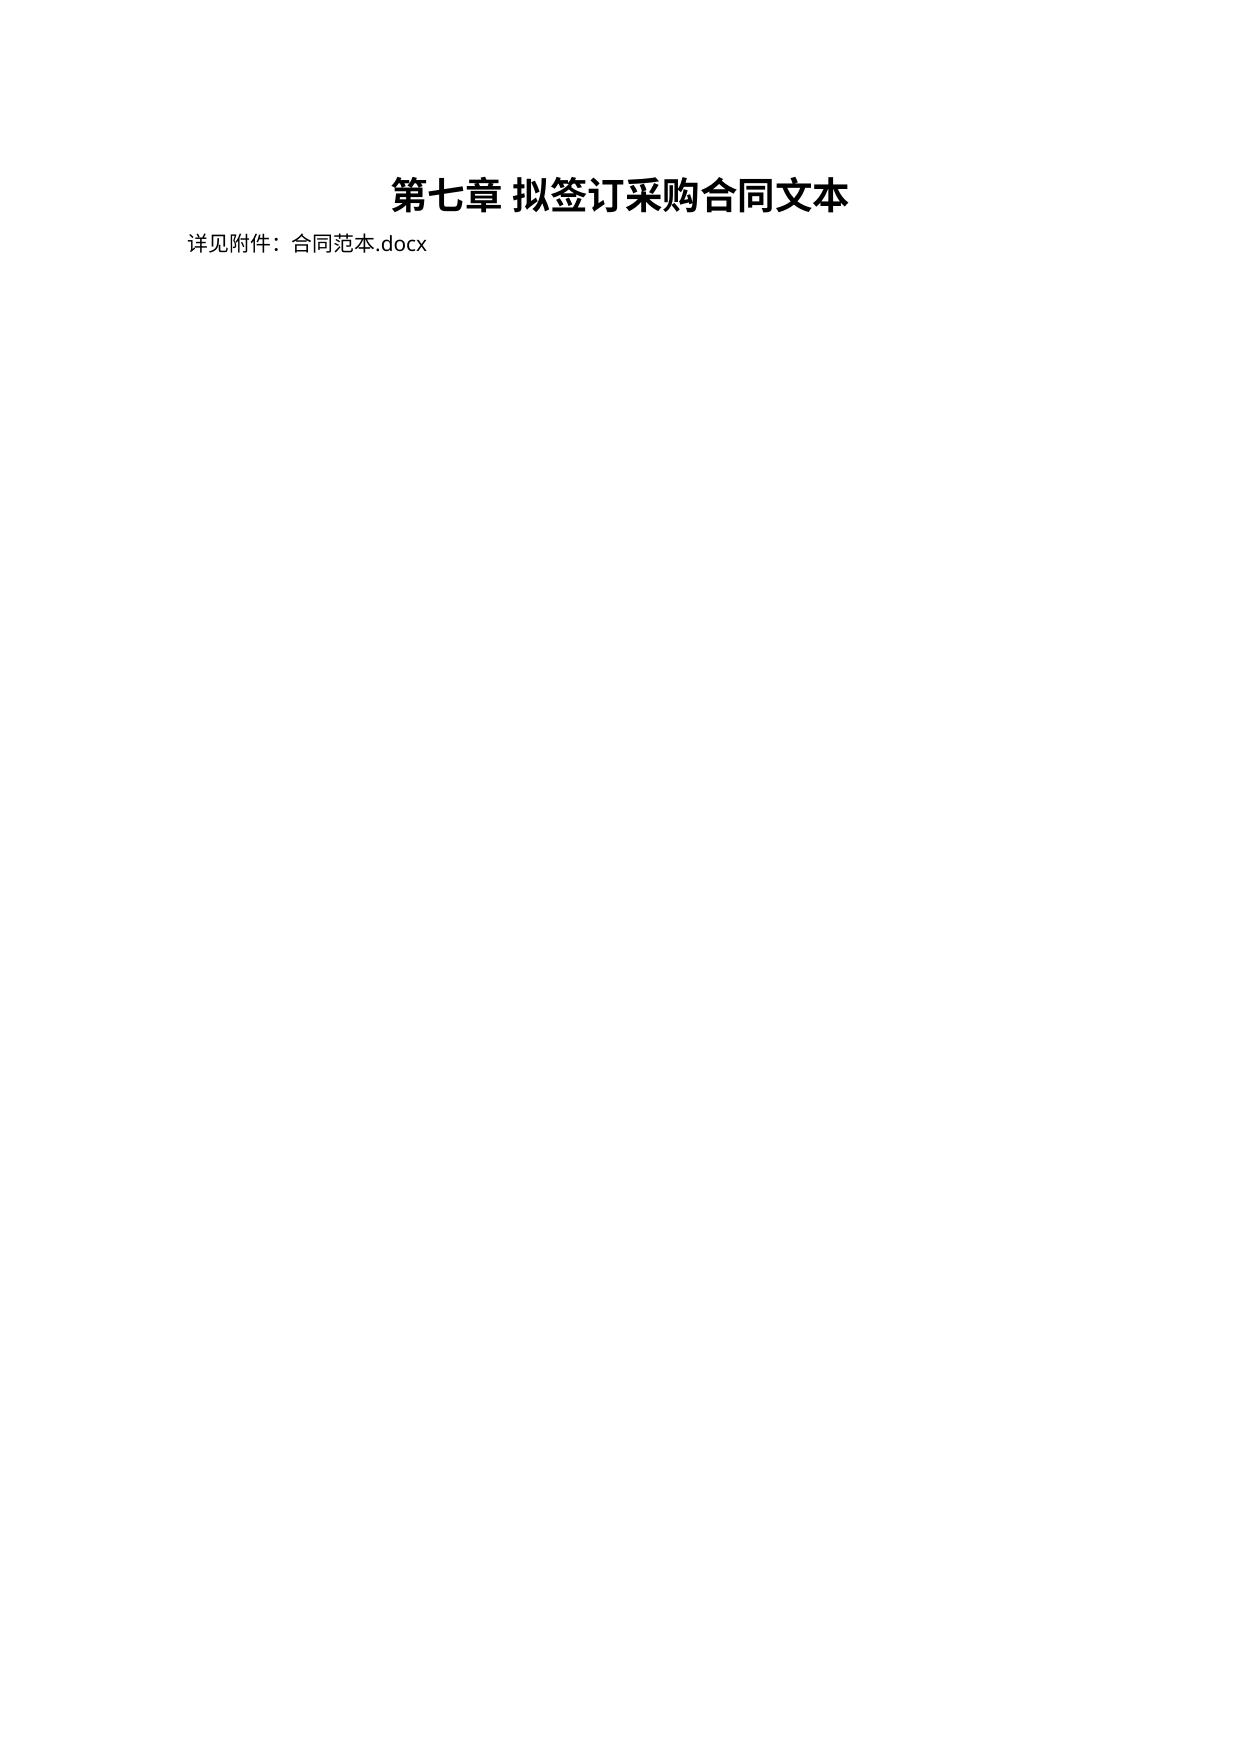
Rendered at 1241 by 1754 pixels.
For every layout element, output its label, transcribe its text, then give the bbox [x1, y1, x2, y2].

text 第七章 拟签订采购合同文本 [187, 162, 1053, 227]
text 详见附件：合同范本.docx [187, 227, 1053, 259]
